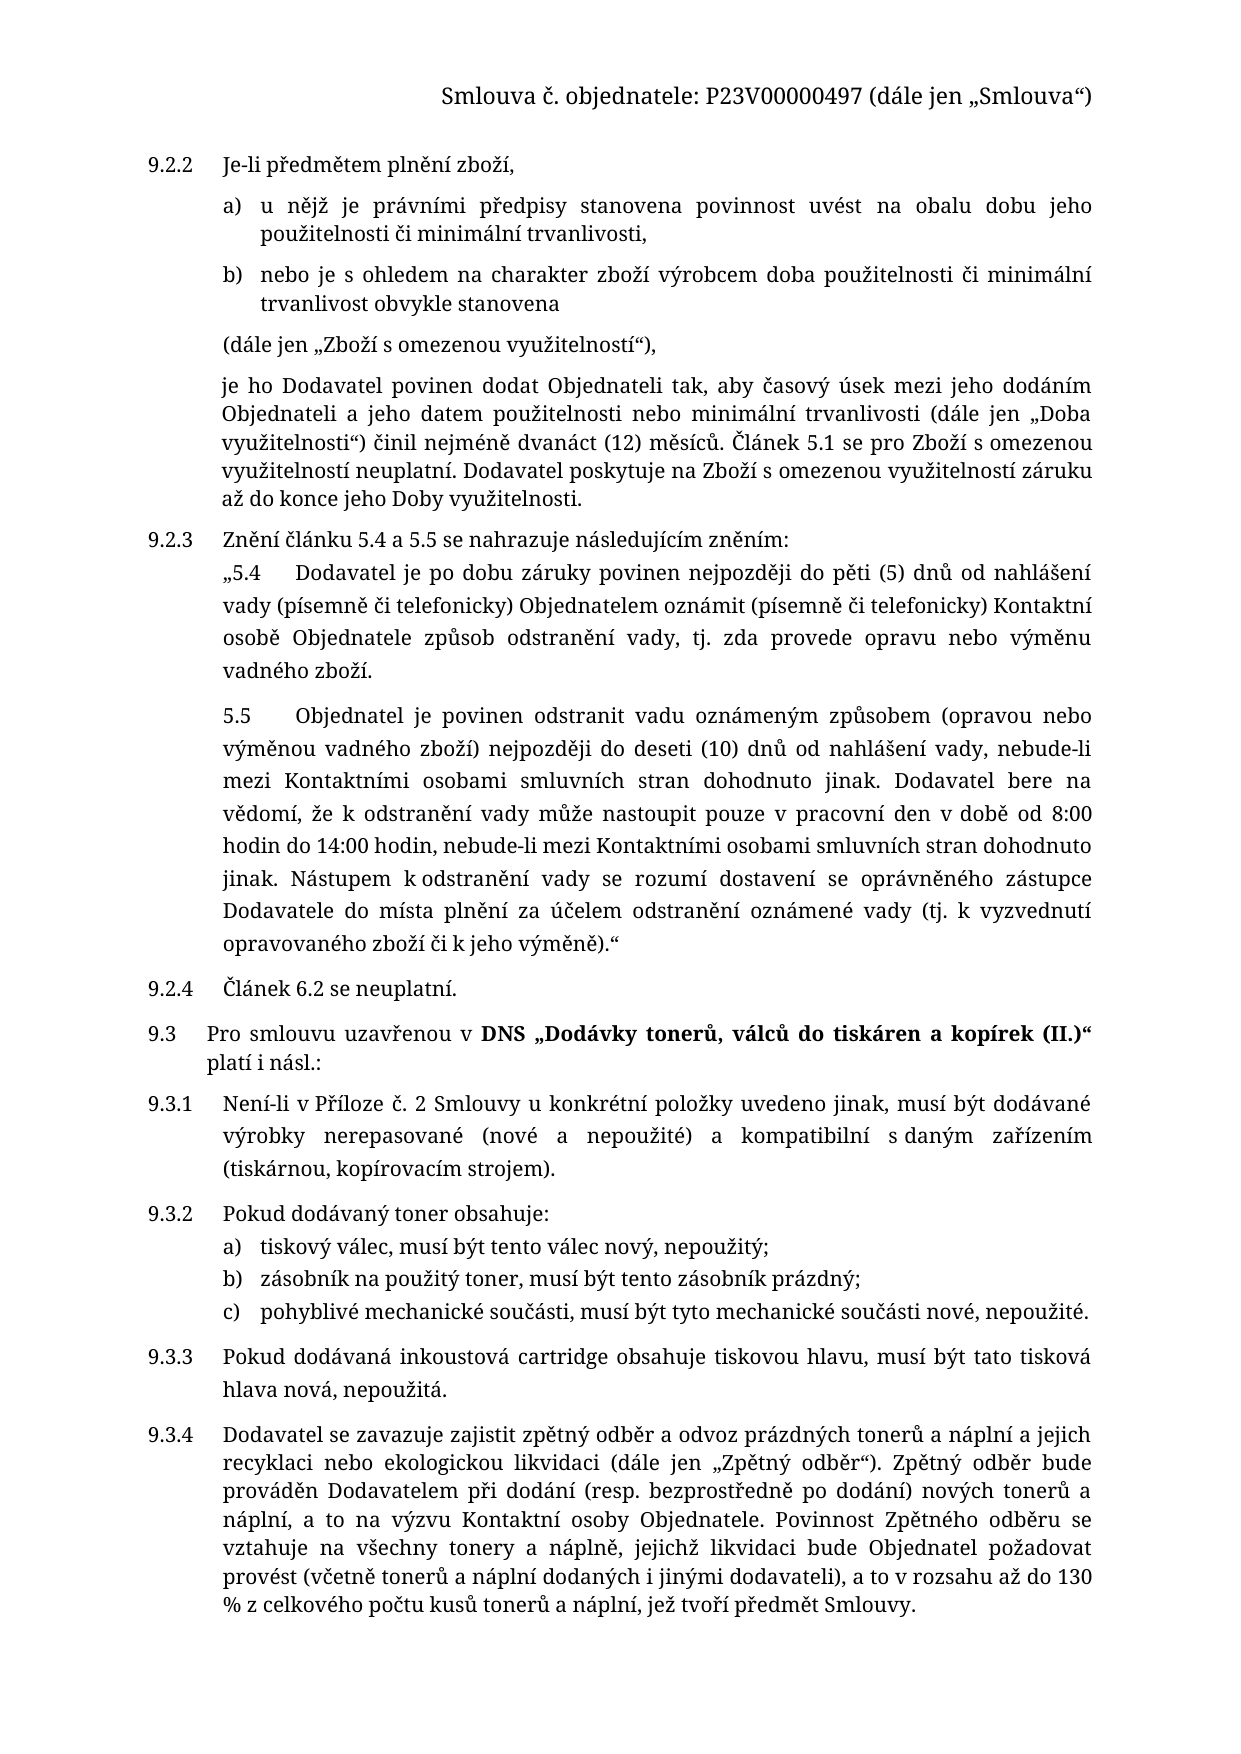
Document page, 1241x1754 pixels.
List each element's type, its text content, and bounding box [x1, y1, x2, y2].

list „5.4 Dodavatel je po dobu záruky povinen nejpozději do pěti (5) dnů od nahlášení vady (písemně či telefonicky) Objednatelem oznámit (písemně či telefonicky) Kontaktní osobě Objednatele způsob odstranění vady, tj. zda provede opravu nebo výměnu vadného zboží. [223, 558, 1093, 684]
list Pokud dodávaná inkoustová cartridge obsahuje tiskovou hlavu, musí být tato tisková hlava nová, nepoužitá. [148, 1342, 1093, 1403]
list u nějž je právními předpisy stanovena povinnost uvést na obalu dobu jeho použitelnosti či minimální trvanlivosti, [223, 191, 1093, 248]
list tiskový válec, musí být tento válec nový, nepoužitý; [223, 1232, 1093, 1260]
list zásobník na použitý toner, musí být tento zásobník prázdný; [223, 1264, 1093, 1293]
list Pro smlouvu uzavřenou v DNS „Dodávky tonerů, válců do tiskáren a kopírek (II.)“ platí i násl.: [148, 1019, 1093, 1076]
list Je-li předmětem plnění zboží, [148, 150, 1093, 179]
list Pokud dodávaný toner obsahuje: [148, 1199, 1093, 1228]
list nebo je s ohledem na charakter zboží výrobcem doba použitelnosti či minimální trvanlivost obvykle stanovena [223, 261, 1093, 317]
list Dodavatel se zavazuje zajistit zpětný odběr a odvoz prázdných tonerů a náplní a jejich recyklaci nebo ekologickou likvidaci (dále jen „Zpětný odběr“). Zpětný odběr bude prováděn Dodavatelem při dodání (resp. bezprostředně po dodání) nových tonerů a náplní, a to na výzvu Kontaktní osoby Objednatele. Povinnost Zpětného odběru se vztahuje na všechny tonery a náplně, jejichž likvidaci bude Objednatel požadovat provést (včetně tonerů a náplní dodaných i jinými dodavateli), a to v rozsahu až do 130 % z celkového počtu kusů tonerů a náplní, jež tvoří předmět Smlouvy. [148, 1420, 1093, 1619]
list pohyblivé mechanické součásti, musí být tyto mechanické součásti nové, nepoužité. [223, 1297, 1093, 1325]
text (dále jen „Zboží s omezenou využitelností“), [223, 330, 1093, 358]
text je ho Dodavatel povinen dodat Objednateli tak, aby časový úsek mezi jeho dodáním Objednateli a jeho datem použitelnosti nebo minimální trvanlivosti (dále jen „Doba využitelnosti“) činil nejméně dvanáct (12) měsíců. Článek 5.1 se pro Zboží s omezenou využitelností neuplatní. Dodavatel poskytuje na Zboží s omezenou využitelností záruku až do konce jeho Doby využitelnosti. [221, 371, 1093, 513]
list Znění článku 5.4 a 5.5 se nahrazuje následujícím zněním: [148, 526, 1093, 554]
list Není-li v Příloze č. 2 Smlouvy u konkrétní položky uvedeno jinak, musí být dodávané výrobky nerepasované (nové a nepoužité) a kompatibilní s daným zařízením (tiskárnou, kopírovacím strojem). [148, 1089, 1093, 1182]
list 5.5 Objednatel je povinen odstranit vadu oznámeným způsobem (opravou nebo výměnou vadného zboží) nejpozději do deseti (10) dnů od nahlášení vady, nebude-li mezi Kontaktními osobami smluvních stran dohodnuto jinak. Dodavatel bere na vědomí, že k odstranění vady může nastoupit pouze v pracovní den v době od 8:00 hodin do 14:00 hodin, nebude-li mezi Kontaktními osobami smluvních stran dohodnuto jinak. Nástupem k odstranění vady se rozumí dostavení se oprávněného zástupce Dodavatele do místa plnění za účelem odstranění oznámené vady (tj. k vyzvednutí opravovaného zboží či k jeho výměně).“ [223, 701, 1093, 958]
list Článek 6.2 se neuplatní. [148, 974, 1093, 1003]
